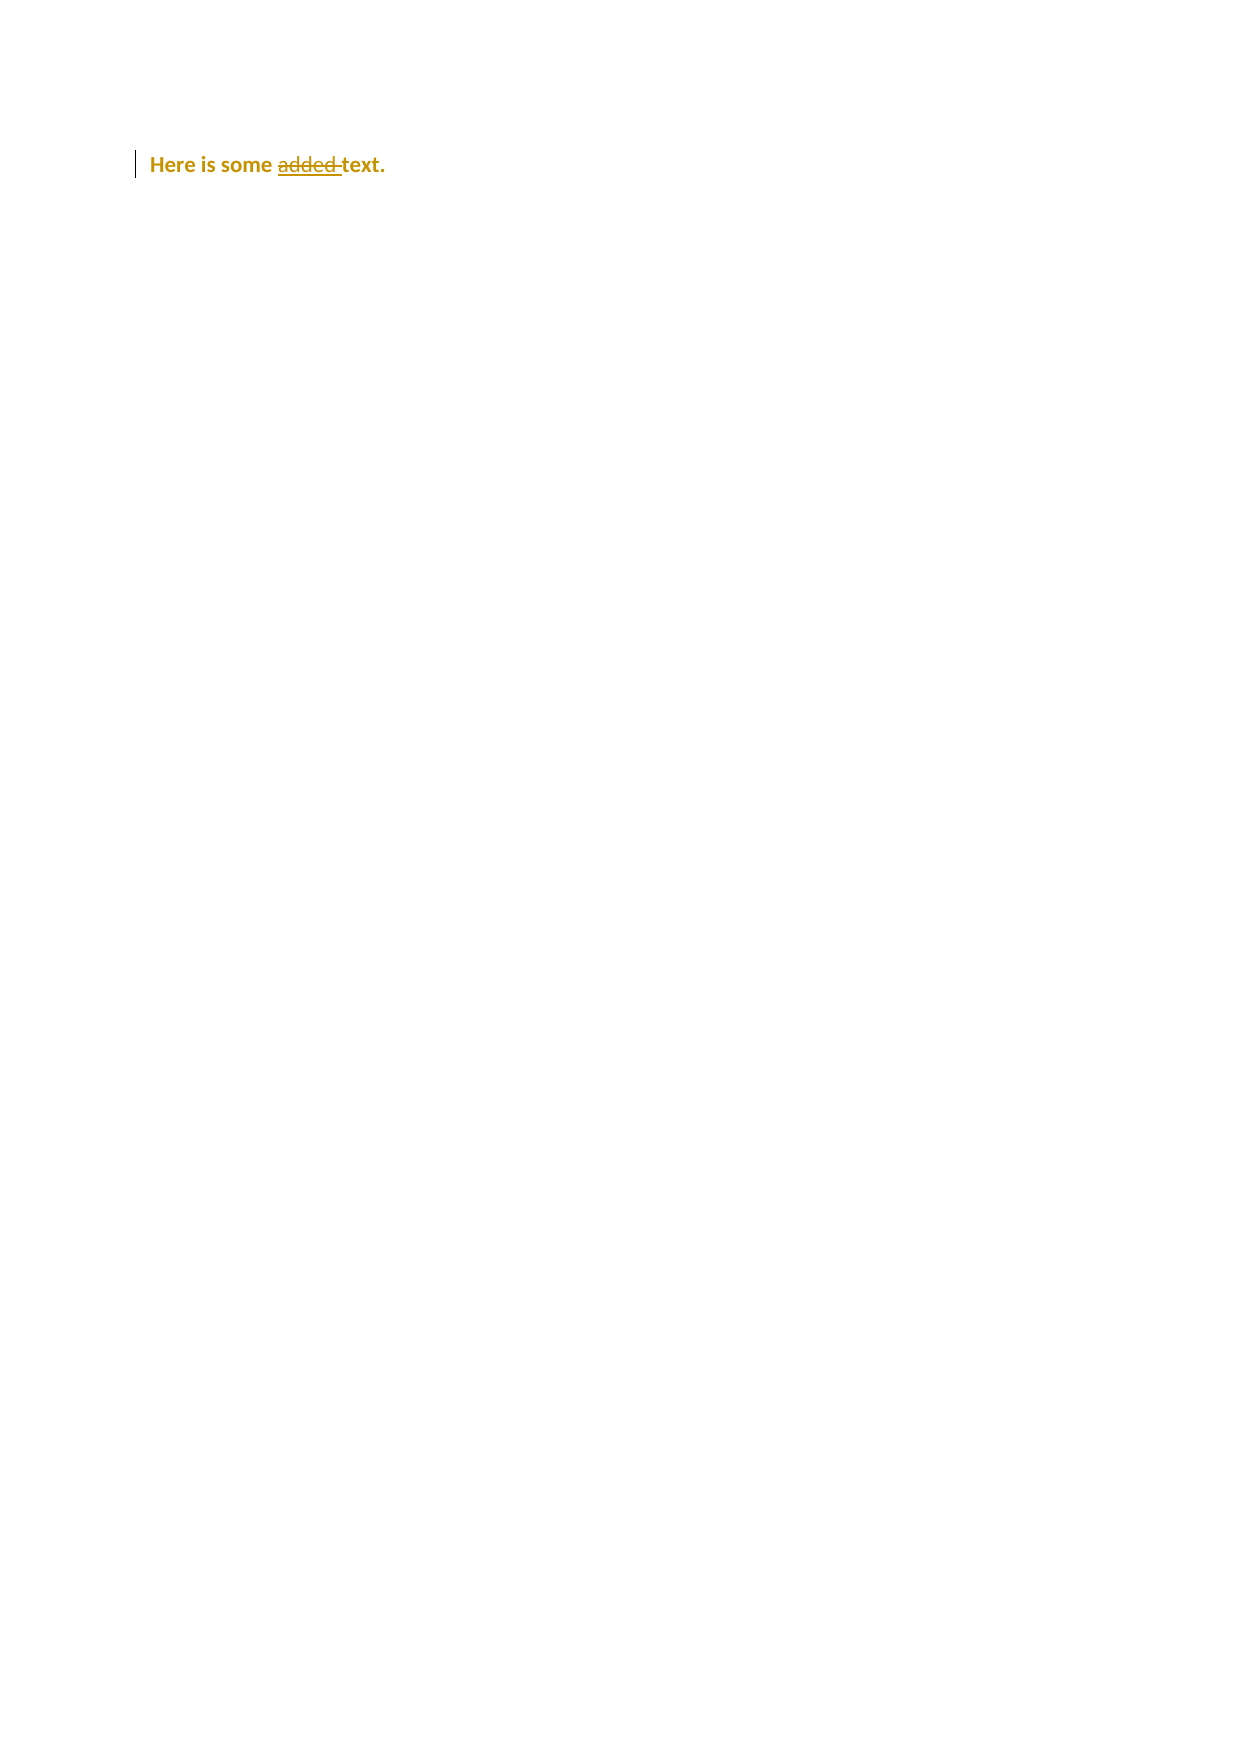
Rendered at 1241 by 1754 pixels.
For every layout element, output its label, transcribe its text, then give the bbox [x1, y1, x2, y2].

text Here is some text. [150, 150, 1090, 178]
